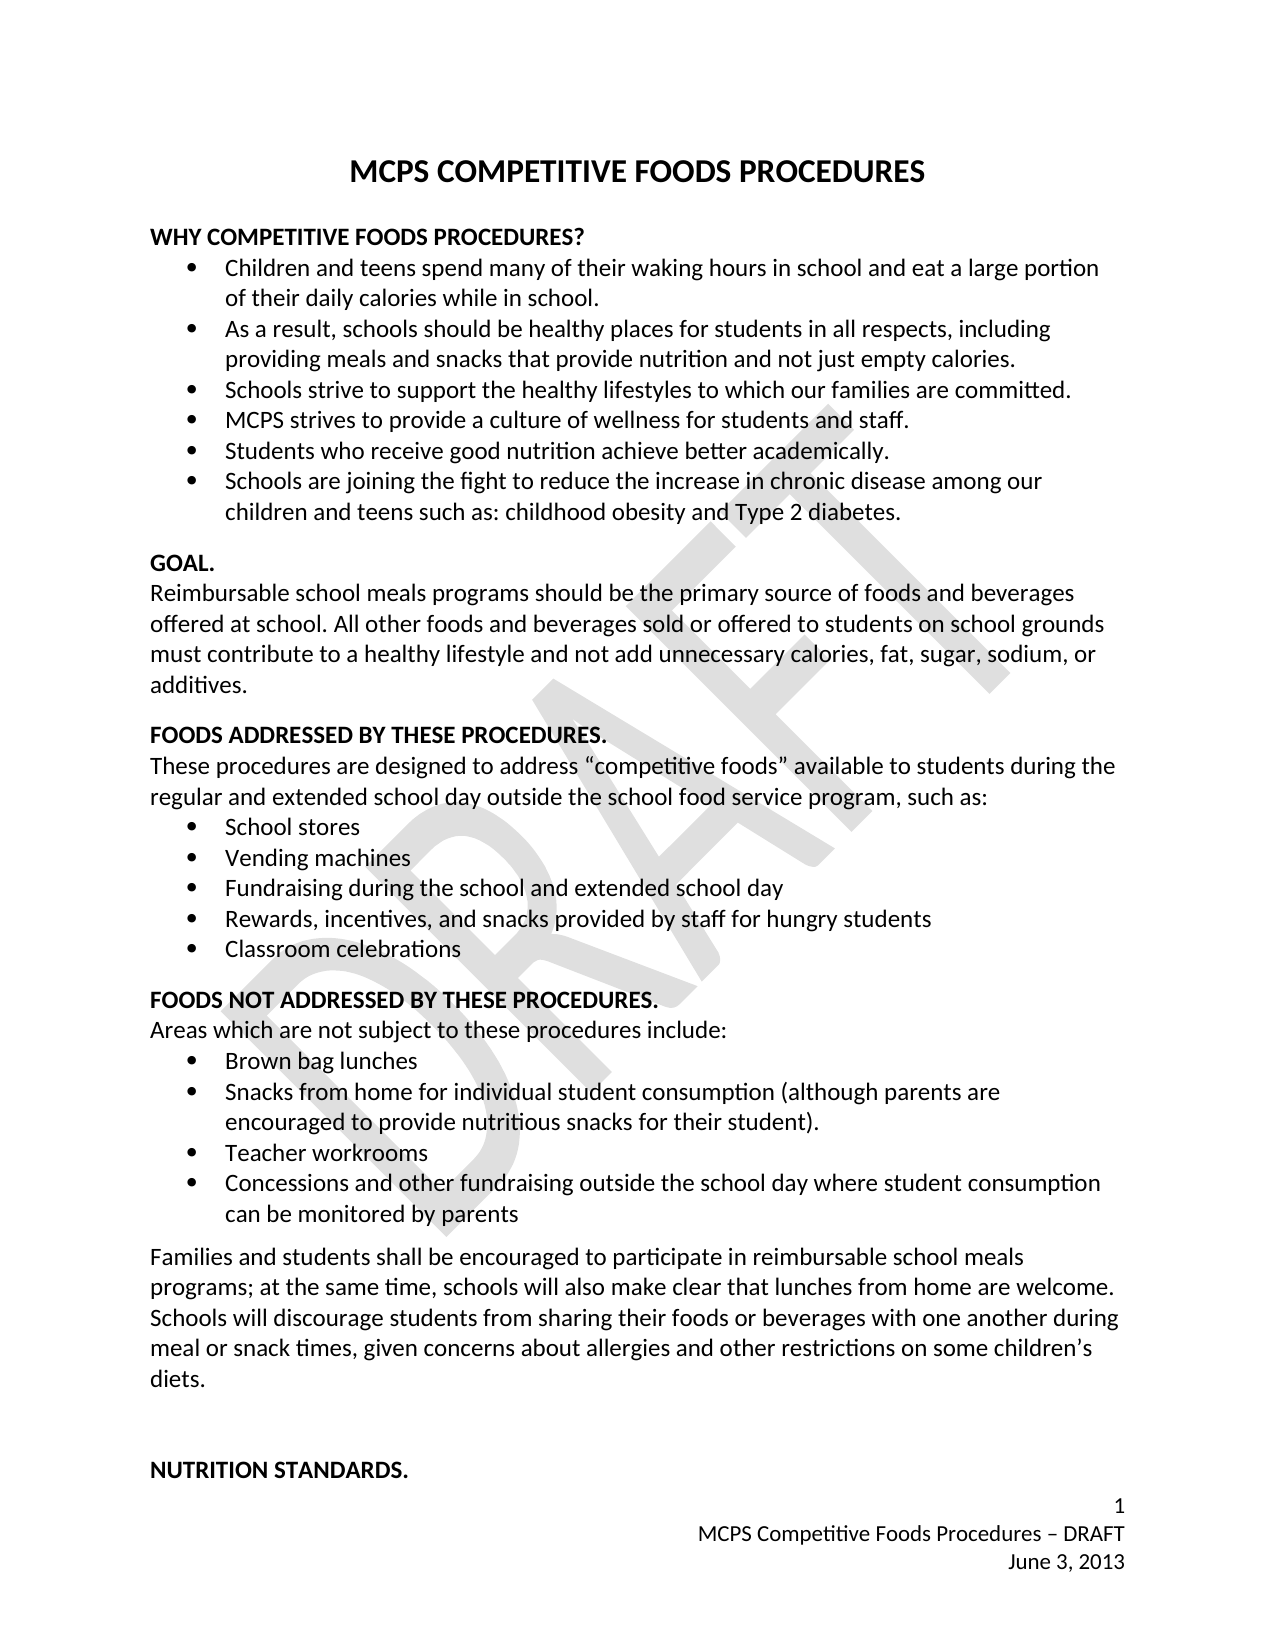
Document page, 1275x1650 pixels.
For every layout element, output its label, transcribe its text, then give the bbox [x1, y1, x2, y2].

list As a result, schools should be healthy places for students in all respects, including providing meals and snacks that provide nutrition and not just empty calories. [187, 313, 1125, 374]
list Vending machines [187, 842, 1125, 872]
text Areas which are not subject to these procedures include: [150, 1015, 1125, 1045]
list Children and teens spend many of their waking hours in school and eat a large portion of their daily calories while in school. [187, 252, 1125, 313]
text FOODS NOT ADDRESSED BY THESE PROCEDURES. [150, 984, 1125, 1015]
list Classroom celebrations [187, 933, 1125, 964]
text These procedures are designed to address “competitive foods” available to students during the regular and extended school day outside the school food service program, such as: [150, 750, 1125, 811]
text NUTRITION STANDARDS. [150, 1455, 1125, 1485]
list Fundraising during the school and extended school day [187, 872, 1125, 903]
list Schools are joining the fight to reduce the increase in chronic disease among our children and teens such as: childhood obesity and Type 2 diabetes. [187, 465, 1125, 526]
list Students who receive good nutrition achieve better academically. [187, 435, 1125, 465]
text GOAL. [150, 547, 1125, 577]
text MCPS COMPETITIVE FOODS PROCEDURES [150, 150, 1125, 191]
list Schools strive to support the healthy lifestyles to which our families are committed. [187, 374, 1125, 404]
list School stores [187, 811, 1125, 842]
list Rewards, incentives, and snacks provided by staff for hungry students [187, 903, 1125, 933]
list Concessions and other fundraising outside the school day where student consumption can be monitored by parents [187, 1167, 1125, 1228]
text FOODS ADDRESSED BY THESE PROCEDURES. [150, 720, 1125, 750]
list MCPS strives to provide a culture of wellness for students and staff. [187, 404, 1125, 435]
text Families and students shall be encouraged to participate in reimbursable school meals programs; at the same time, schools will also make clear that lunches from home are welcome. Schools will discourage students from sharing their foods or beverages with one another during meal or snack times, given concerns about allergies and other restrictions on some children’s diets. [150, 1241, 1125, 1394]
text WHY COMPETITIVE FOODS PROCEDURES? [150, 221, 1125, 252]
list Snacks from home for individual student consumption (although parents are encouraged to provide nutritious snacks for their student). [187, 1076, 1125, 1137]
list Brown bag lunches [187, 1045, 1125, 1076]
text Reimbursable school meals programs should be the primary source of foods and beverages offered at school. All other foods and beverages sold or offered to students on school grounds must contribute to a healthy lifestyle and not add unnecessary calories, fat, sugar, sodium, or additives. [150, 577, 1125, 699]
list Teacher workrooms [187, 1137, 1125, 1167]
